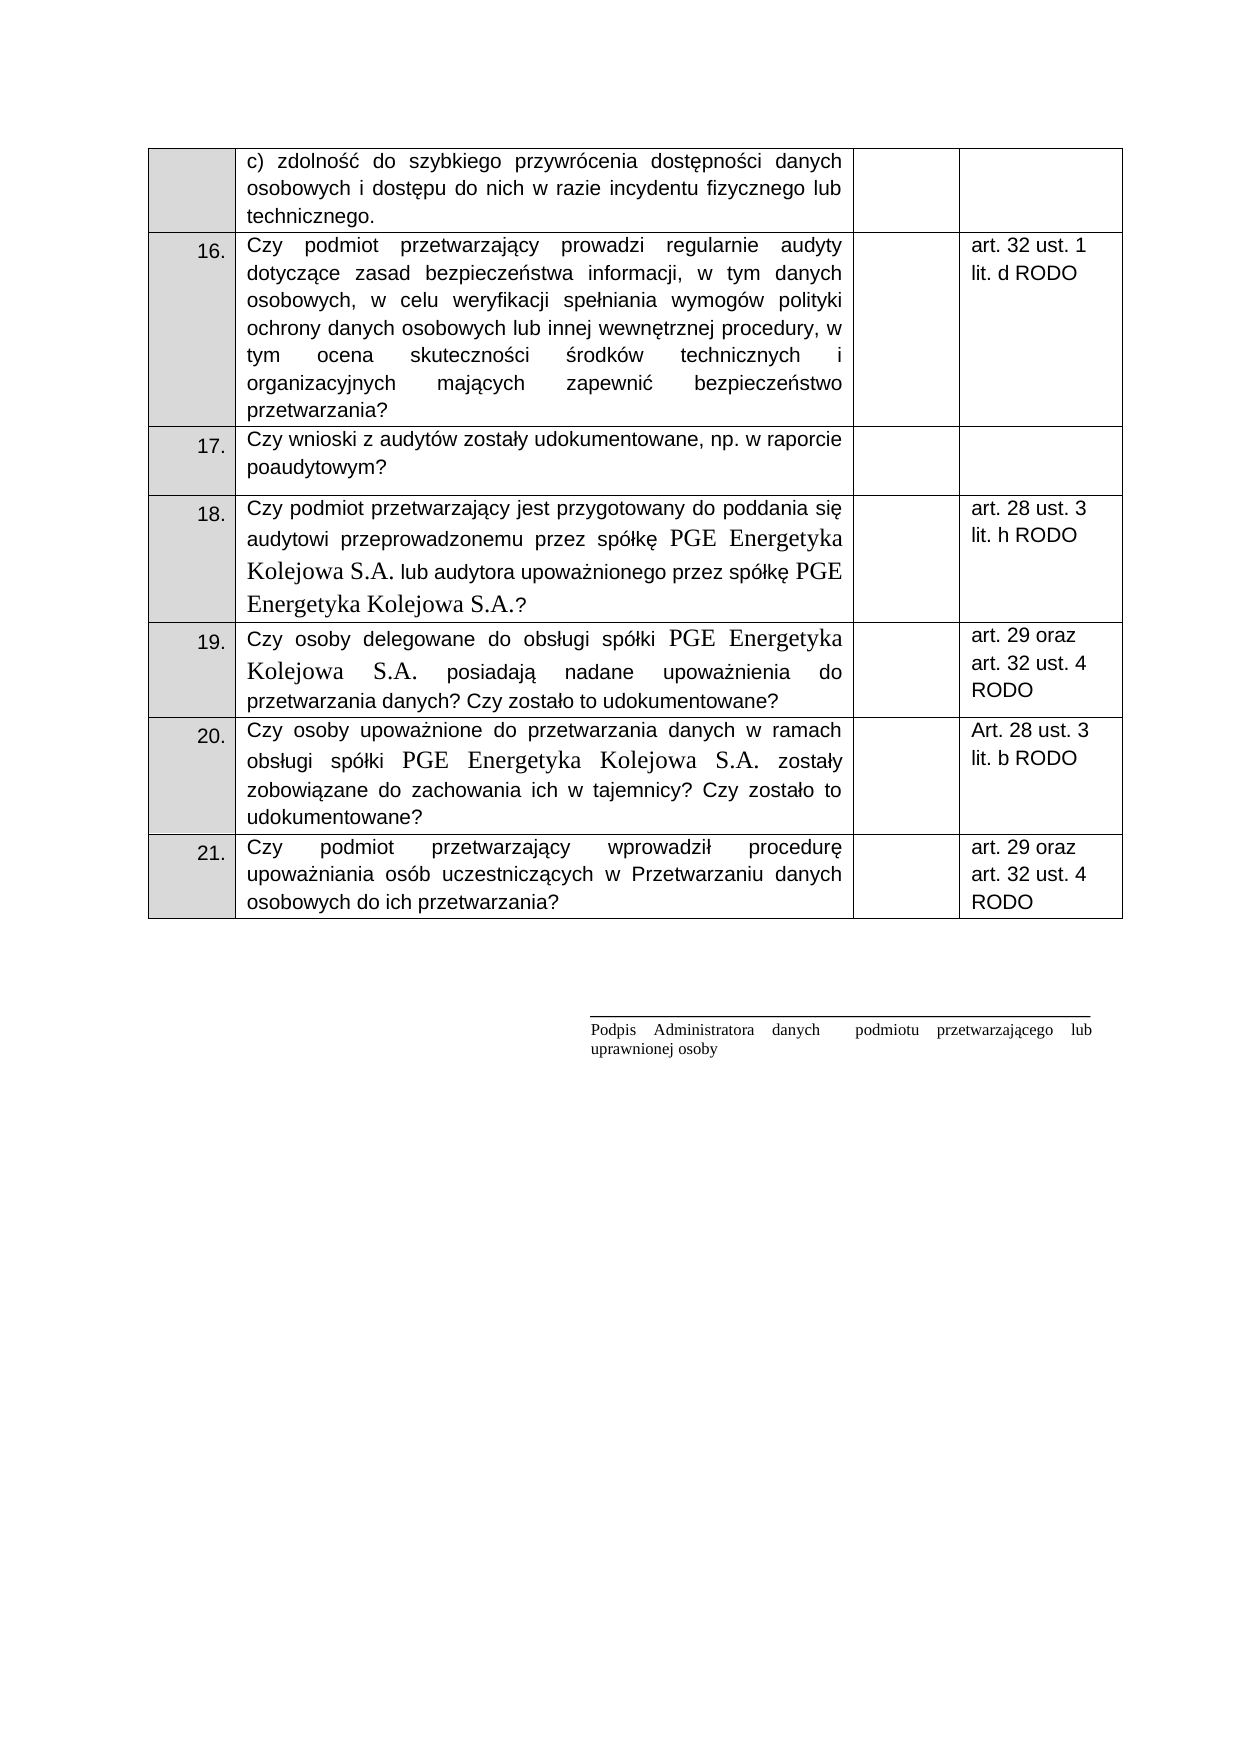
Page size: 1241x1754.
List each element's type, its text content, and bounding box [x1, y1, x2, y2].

table_cell c) zdolność do szybkiego przywrócenia dostępności danych osobowych i dostępu do nich w razie incydentu fizycznego lub technicznego. [236, 149, 853, 232]
text Podpis Administratora danych podmiotu przetwarzającego lub uprawnionej osoby [591, 1020, 1093, 1058]
table_cell art. 28 ust. 3 lit. h RODO [960, 496, 1122, 622]
table_cell [149, 496, 235, 622]
table_cell [854, 718, 959, 833]
table_cell art. 32 ust. 1 lit. d RODO [960, 233, 1122, 426]
table_cell Czy podmiot przetwarzający prowadzi regularnie audyty dotyczące zasad bezpieczeństwa informacji, w tym danych osobowych, w celu weryfikacji spełniania wymogów polityki ochrony danych osobowych lub innej wewnętrznej procedury, w tym ocena skuteczności środków technicznych i organizacyjnych mających zapewnić bezpieczeństwo przetwarzania? [236, 233, 853, 426]
table_cell [149, 623, 235, 717]
table_cell [149, 718, 235, 833]
table_cell Czy podmiot przetwarzający jest przygotowany do poddania się audytowi przeprowadzonemu przez spółkę lub audytora upoważnionego przez spółkę ? [236, 496, 853, 622]
table_cell [149, 427, 235, 495]
table_cell art. 29 oraz art. 32 ust. 4 RODO [960, 623, 1122, 717]
table_cell art. 29 oraz art. 32 ust. 4 RODO [960, 835, 1122, 918]
table_cell Czy osoby upoważnione do przetwarzania danych w ramach obsługi spółki zostały zobowiązane do zachowania ich w tajemnicy? Czy zostało to udokumentowane? [236, 718, 853, 833]
table_cell Art. 28 ust. 3 lit. b RODO [960, 718, 1122, 833]
table_cell [149, 835, 235, 918]
table_cell [854, 233, 959, 426]
table_cell Czy wnioski z audytów zostały udokumentowane, np. w raporcie poaudytowym? [236, 427, 853, 495]
text ________________________________________ [590, 991, 1093, 1020]
table_cell Czy podmiot przetwarzający wprowadził procedurę upoważniania osób uczestniczących w Przetwarzaniu danych osobowych do ich przetwarzania? [236, 835, 853, 918]
table_cell [854, 149, 959, 232]
table_cell [854, 623, 959, 717]
table_cell Czy osoby delegowane do obsługi spółki posiadają nadane upoważnienia do przetwarzania danych? Czy zostało to udokumentowane? [236, 623, 853, 717]
table_cell [854, 427, 959, 495]
table_cell [854, 496, 959, 622]
table_cell [854, 835, 959, 918]
table_cell [149, 233, 235, 426]
table_cell [960, 427, 1122, 495]
